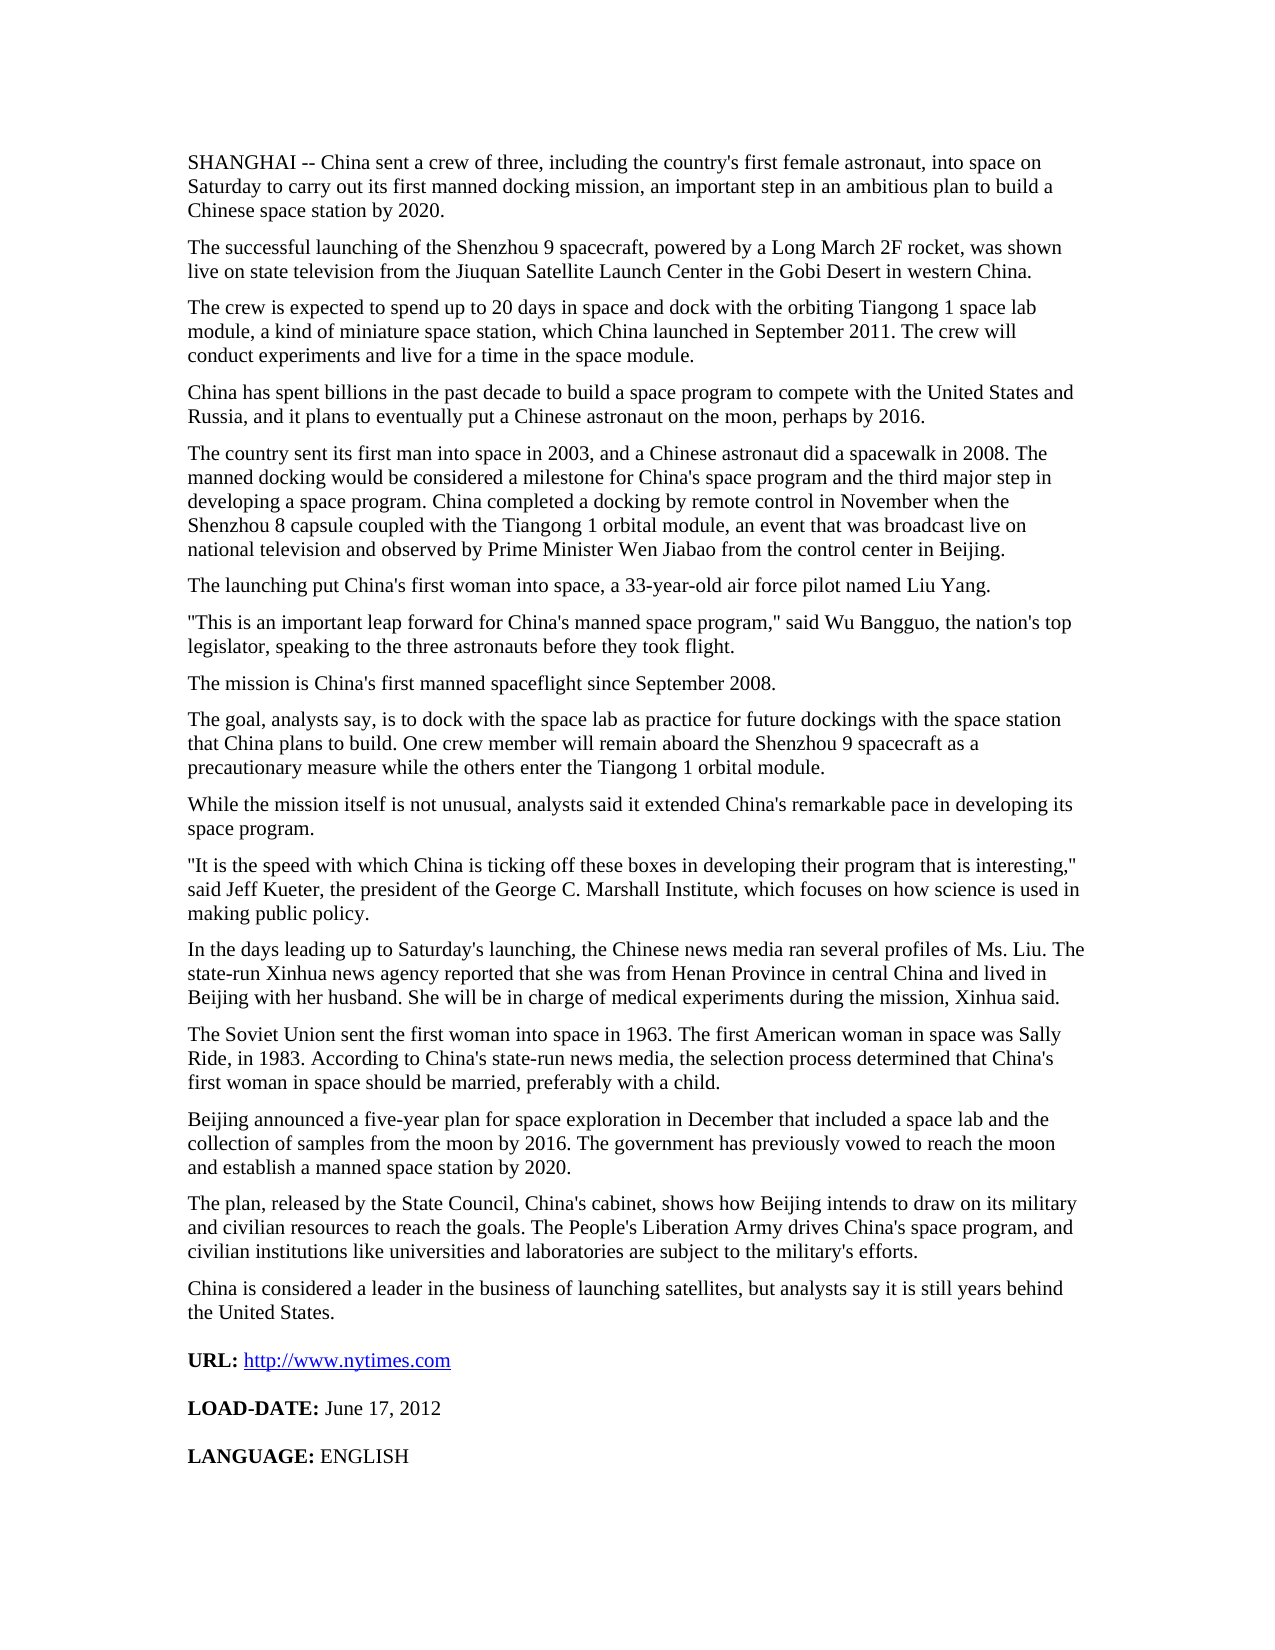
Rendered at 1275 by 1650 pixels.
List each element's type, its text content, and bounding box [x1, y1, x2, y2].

text SHANGHAI -- China sent a crew of three, including the country's first female astronaut, into space on Saturday to carry out its first manned docking mission, an important step in an ambitious plan to build a Chinese space station by 2020. [187, 150, 1087, 222]
text The successful launching of the Shenzhou 9 spacecraft, powered by a Long March 2F rocket, was shown live on state television from the Jiuquan Satellite Launch Center in the Gobi Desert in western China. [187, 235, 1087, 283]
text China is considered a leader in the business of launching satellites, but analysts say it is still years behind the United States. [187, 1276, 1087, 1324]
text The launching put China's first woman into space, a 33-year-old air force pilot named Liu Yang. [187, 573, 1087, 597]
text The crew is expected to spend up to 20 days in space and dock with the orbiting Tiangong 1 space lab module, a kind of miniature space station, which China launched in September 2011. The crew will conduct experiments and live for a time in the space module. [187, 295, 1087, 367]
text The country sent its first man into space in 2003, and a Chinese astronaut did a spacewalk in 2008. The manned docking would be considered a milestone for China's space program and the third major step in developing a space program. China completed a docking by remote control in November when the Shenzhou 8 capsule coupled with the Tiangong 1 orbital module, an event that was broadcast live on national television and observed by Prime Minister Wen Jiabao from the control center in Beijing. [187, 441, 1087, 561]
text URL: http://www.nytimes.com [187, 1348, 1087, 1372]
text Beijing announced a five-year plan for space exploration in December that included a space lab and the collection of samples from the moon by 2016. The government has previously vowed to reach the moon and establish a manned space station by 2020. [187, 1107, 1087, 1179]
text The Soviet Union sent the first woman into space in 1963. The first American woman in space was Sally Ride, in 1983. According to China's state-run news media, the selection process determined that China's first woman in space should be married, preferably with a child. [187, 1022, 1087, 1094]
text ''It is the speed with which China is ticking off these boxes in developing their program that is interesting,'' said Jeff Kueter, the president of the George C. Marshall Institute, which focuses on how science is used in making public policy. [187, 852, 1087, 925]
text The goal, analysts say, is to dock with the space lab as practice for future dockings with the space station that China plans to build. One crew member will remain aboard the Shenzhou 9 spacecraft as a precautionary measure while the others enter the Tiangong 1 orbital module. [187, 707, 1087, 779]
text While the mission itself is not unusual, analysts said it extended China's remarkable pace in developing its space program. [187, 792, 1087, 840]
text LANGUAGE: ENGLISH [187, 1444, 1087, 1468]
text In the days leading up to Saturday's launching, the Chinese news media ran several profiles of Ms. Liu. The state-run Xinhua news agency reported that she was from Henan Province in central China and lived in Beijing with her husband. She will be in charge of medical experiments during the mission, Xinhua said. [187, 937, 1087, 1009]
text The mission is China's first manned spaceflight since September 2008. [187, 671, 1087, 695]
text China has spent billions in the past decade to build a space program to compete with the United States and Russia, and it plans to eventually put a Chinese astronaut on the moon, perhaps by 2016. [187, 380, 1087, 428]
text LOAD-DATE: June 17, 2012 [187, 1396, 1087, 1420]
text ''This is an important leap forward for China's manned space program,'' said Wu Bangguo, the nation's top legislator, speaking to the three astronauts before they took flight. [187, 610, 1087, 658]
text The plan, released by the State Council, China's cabinet, shows how Beijing intends to draw on its military and civilian resources to reach the goals. The People's Liberation Army drives China's space program, and civilian institutions like universities and laboratories are subject to the military's efforts. [187, 1191, 1087, 1263]
